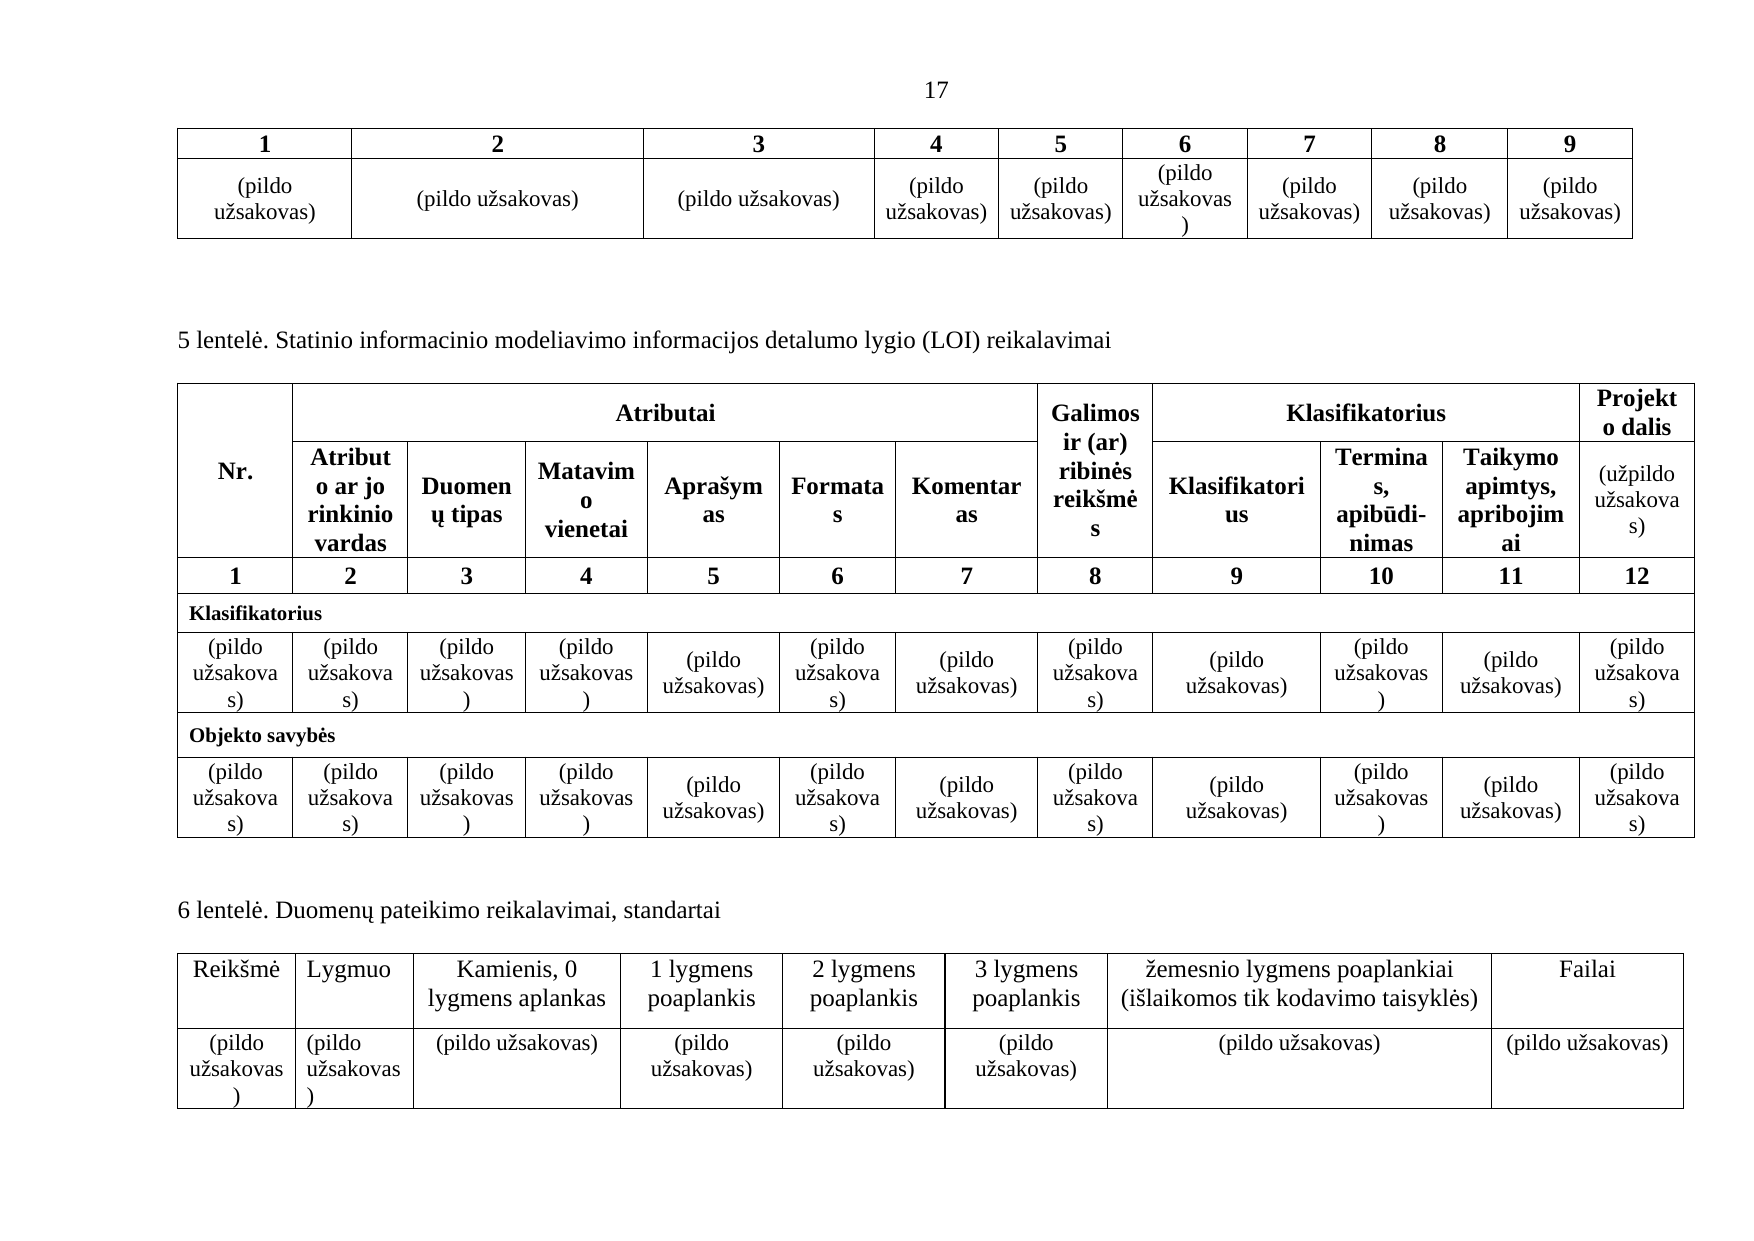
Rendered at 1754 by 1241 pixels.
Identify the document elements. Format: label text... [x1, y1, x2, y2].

table_cell (pildo užsakovas) [999, 159, 1122, 238]
table_cell Taikymo apimtys, apribojimai [1443, 442, 1579, 557]
table_cell (pildo užsakovas) [1443, 758, 1579, 837]
table_cell 10 [1321, 558, 1442, 592]
table_cell 9 [1508, 129, 1632, 157]
table_cell 3 [408, 558, 525, 592]
table_cell (pildo užsakovas) [1443, 633, 1579, 712]
table_cell (pildo užsakovas) [946, 1029, 1107, 1108]
table_header žemesnio lygmens poaplankiai (išlaikomos tik kodavimo taisyklės) [1108, 954, 1491, 1028]
table_cell (pildo užsakovas) [526, 633, 647, 712]
table_cell 6 [780, 558, 895, 592]
table_cell (pildo užsakovas) [644, 159, 874, 238]
table_cell 7 [1248, 129, 1371, 157]
table_cell 12 [1580, 558, 1694, 592]
table_cell 4 [875, 129, 998, 157]
table_cell (pildo užsakovas) [648, 633, 779, 712]
table_cell (pildo užsakovas) [414, 1029, 620, 1108]
table_header 1 lygmens poaplankis [621, 954, 782, 1028]
table_header 2 lygmens poaplankis [783, 954, 944, 1028]
table_cell (pildo užsakovas) [296, 1029, 413, 1108]
table_cell (pildo užsakovas) [896, 633, 1037, 712]
table_cell (pildo užsakovas) [352, 159, 643, 238]
table_cell 2 [293, 558, 407, 592]
table_cell Komentaras [896, 442, 1037, 557]
table_cell 3 [644, 129, 874, 157]
table_cell Duomenų tipas [408, 442, 525, 557]
table_cell (pildo užsakovas) [1153, 633, 1320, 712]
table_header Kamienis, 0 lygmens aplankas [414, 954, 620, 1028]
table_cell (pildo užsakovas) [1038, 758, 1152, 837]
table_cell (pildo užsakovas) [178, 159, 351, 238]
table_cell 1 [178, 129, 351, 157]
table_header Lygmuo [296, 954, 413, 1028]
table_cell Atributo ar jo rinkinio vardas [293, 442, 407, 557]
table_cell 9 [1153, 558, 1320, 592]
table_cell 6 [1123, 129, 1247, 157]
text 5 lentelė. Statinio informacinio modeliavimo informacijos detalumo lygio (LOI) reikalavimai [177, 325, 1695, 354]
table_cell (pildo užsakovas) [780, 633, 895, 712]
table_header Atributai [293, 384, 1037, 441]
table_cell 8 [1372, 129, 1507, 157]
table_header Nr. [178, 384, 292, 557]
table_cell (pildo užsakovas) [896, 758, 1037, 837]
table_cell (pildo užsakovas) [1372, 159, 1507, 238]
table_cell 11 [1443, 558, 1579, 592]
table_cell 2 [352, 129, 643, 157]
table_cell Terminas, apibūdi-nimas [1321, 442, 1442, 557]
table_cell Objekto savybės [178, 713, 1694, 757]
table_cell (pildo užsakovas) [526, 758, 647, 837]
table_cell 8 [1038, 558, 1152, 592]
table_cell (pildo užsakovas) [1492, 1029, 1683, 1108]
table_header Projekto dalis [1580, 384, 1694, 441]
table_cell (pildo užsakovas) [293, 633, 407, 712]
table_cell (pildo užsakovas) [178, 1029, 295, 1108]
table_header 3 lygmens poaplankis [946, 954, 1107, 1028]
table_cell 7 [896, 558, 1037, 592]
table_cell 5 [999, 129, 1122, 157]
table_cell (pildo užsakovas) [1038, 633, 1152, 712]
table_cell (pildo užsakovas) [1580, 633, 1694, 712]
table_cell (pildo užsakovas) [1248, 159, 1371, 238]
table_cell (užpildo užsakovas) [1580, 442, 1694, 557]
table_cell (pildo užsakovas) [621, 1029, 782, 1108]
table_cell (pildo užsakovas) [178, 758, 292, 837]
table_cell (pildo užsakovas) [1108, 1029, 1491, 1108]
table_cell Klasifikatorius [178, 594, 1694, 632]
table_cell (pildo užsakovas) [293, 758, 407, 837]
table_header Klasifikatorius [1153, 384, 1579, 441]
table_cell Aprašymas [648, 442, 779, 557]
table_cell (pildo užsakovas) [178, 633, 292, 712]
table_cell (pildo užsakovas) [1123, 159, 1247, 238]
table_cell (pildo užsakovas) [408, 758, 525, 837]
table_cell Klasifikatorius [1153, 442, 1320, 557]
table_header Galimos ir (ar) ribinės reikšmės [1038, 384, 1152, 557]
table_cell (pildo užsakovas) [1321, 633, 1442, 712]
table_cell 1 [178, 558, 292, 592]
table_cell (pildo užsakovas) [1508, 159, 1632, 238]
text 6 lentelė. Duomenų pateikimo reikalavimai, standartai [177, 895, 1695, 924]
table_cell Formatas [780, 442, 895, 557]
table_cell (pildo užsakovas) [408, 633, 525, 712]
table_cell 5 [648, 558, 779, 592]
table_cell (pildo užsakovas) [780, 758, 895, 837]
table_cell (pildo užsakovas) [875, 159, 998, 238]
table_cell (pildo užsakovas) [1580, 758, 1694, 837]
table_cell (pildo užsakovas) [648, 758, 779, 837]
table_cell Matavimo vienetai [526, 442, 647, 557]
table_cell (pildo užsakovas) [1321, 758, 1442, 837]
table_header Failai [1492, 954, 1683, 1028]
table_cell (pildo užsakovas) [1153, 758, 1320, 837]
table_cell (pildo užsakovas) [783, 1029, 944, 1108]
table_header Reikšmė [178, 954, 295, 1028]
table_cell 4 [526, 558, 647, 592]
